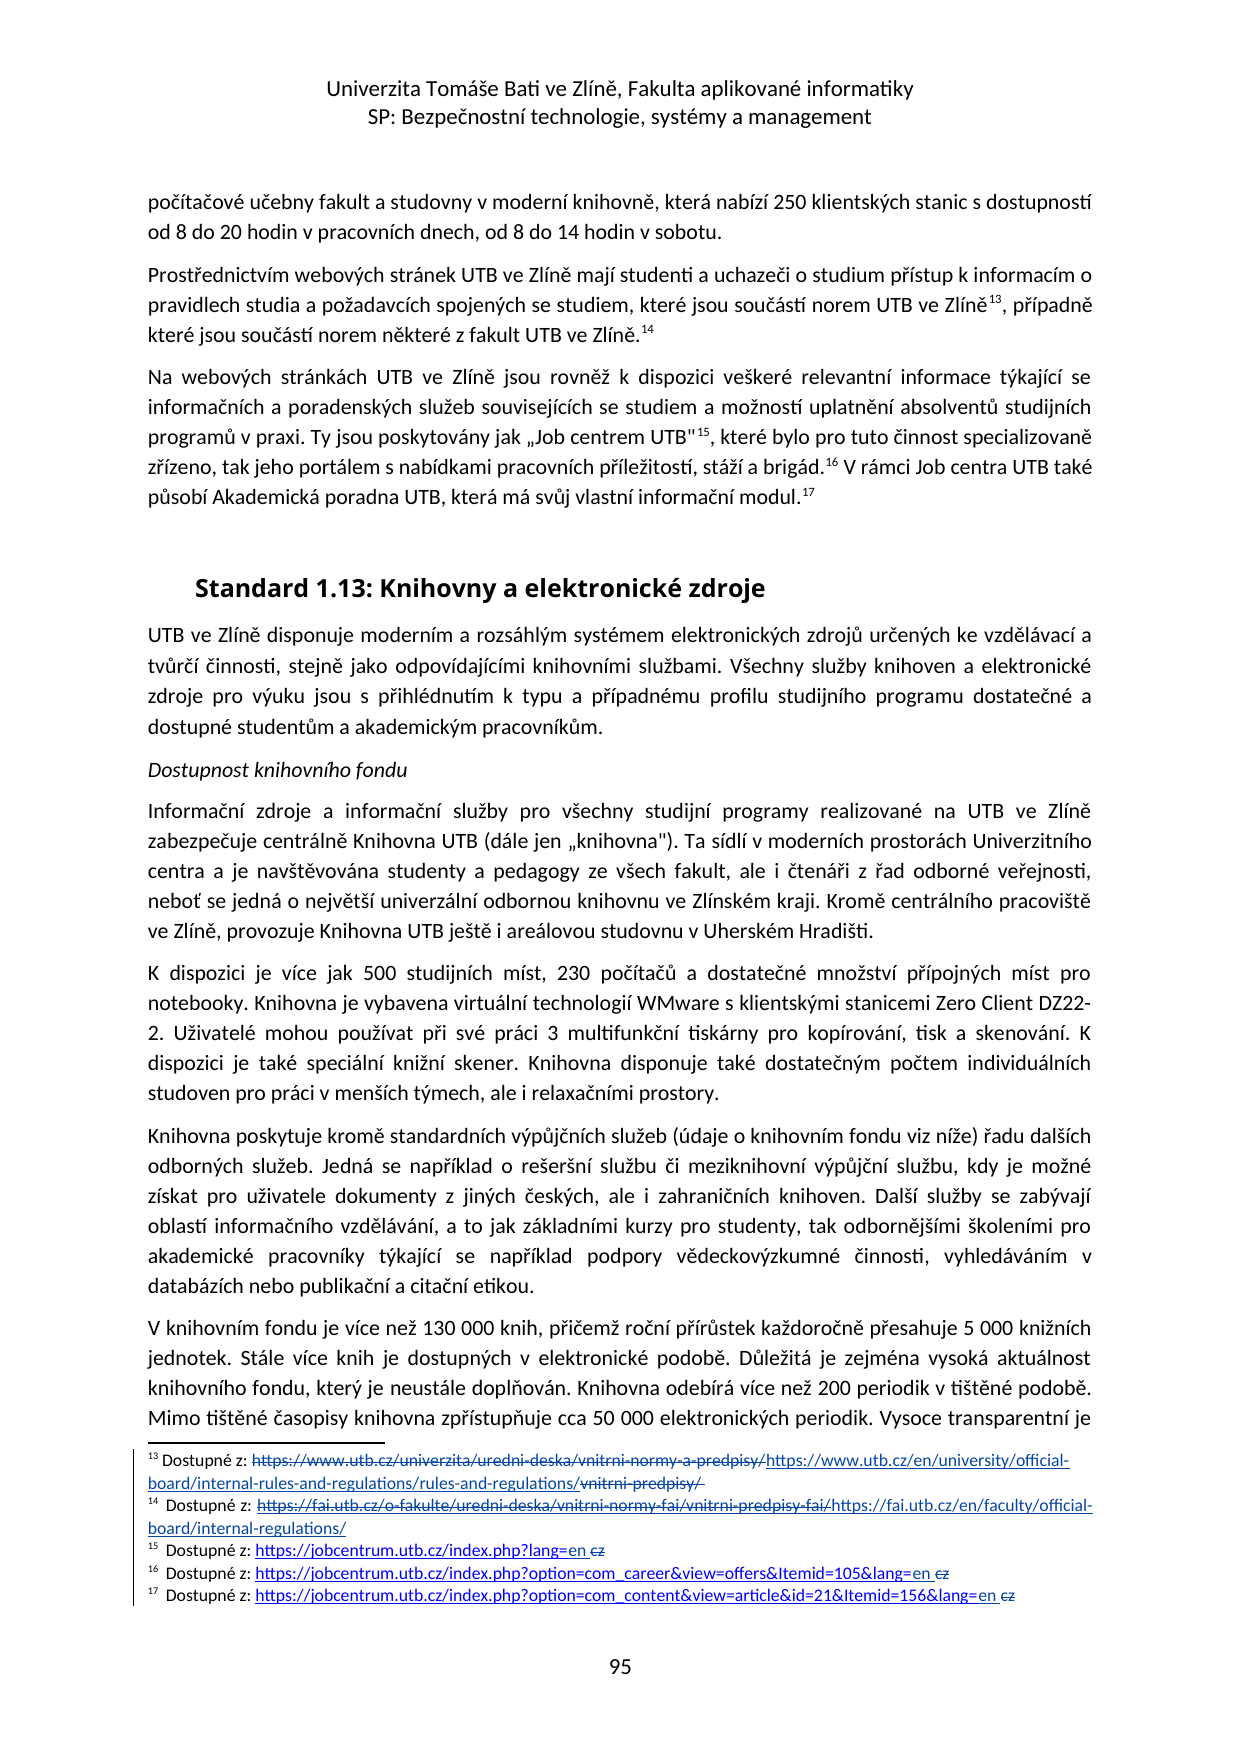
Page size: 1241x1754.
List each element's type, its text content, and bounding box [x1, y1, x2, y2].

text Informační zdroje a informační služby pro všechny studijní programy realizované na UTB ve Zlíně zabezpečuje centrálně Knihovna UTB (dále jen „knihovna"). Ta sídlí v moderních prostorách Univerzitního centra a je navštěvována studenty a pedagogy ze všech fakult, ale i čtenáři z řad odborné veřejnosti, neboť se jedná o největší univerzální odbornou knihovnu ve Zlínském kraji. Kromě centrálního pracoviště ve Zlíně, provozuje Knihovna UTB ještě i areálovou studovnu v Uherském Hradišti. [148, 794, 1093, 944]
text UTB ve Zlíně disponuje moderním a rozsáhlým systémem elektronických zdrojů určených ke vzdělávací a tvůrčí činnosti, stejně jako odpovídajícími knihovními službami. Všechny služby knihoven a elektronické zdroje pro výuku jsou s přihlédnutím k typu a případnému profilu studijního programu dostatečné a dostupné studentům a akademickým pracovníkům. [148, 618, 1093, 740]
text Dostupnost knihovního fondu [148, 760, 1093, 782]
text Prostřednictvím webových stránek UTB ve Zlíně mají studenti a uchazeči o studium přístup k informacím o pravidlech studia a požadavcích spojených se studiem, které jsou součástí norem UTB ve Zlíně, případně které jsou součástí norem některé z fakult UTB ve Zlíně. [148, 258, 1093, 348]
text K dispozici je více jak 500 studijních míst, 230 počítačů a dostatečné množství přípojných míst pro notebooky. Knihovna je vybavena virtuální technologií WMware s klientskými stanicemi Zero Client DZ22-2. Uživatelé mohou používat při své práci 3 multifunkční tiskárny pro kopírování, tisk a skenování. K dispozici je také speciální knižní skener. Knihovna disponuje také dostatečným počtem individuálních studoven pro práci v menších týmech, ale i relaxačními prostory. [148, 957, 1093, 1107]
text Na webových stránkách UTB ve Zlíně jsou rovněž k dispozici veškeré relevantní informace týkající se informačních a poradenských služeb souvisejících se studiem a možností uplatnění absolventů studijních programů v praxi. Ty jsou poskytovány jak „Job centrem UTB", které bylo pro tuto činnost specializovaně zřízeno, tak jeho portálem s nabídkami pracovních příležitostí, stáží a brigád. V rámci Job centra UTB také působí Akademická poradna UTB, která má svůj vlastní informační modul. [148, 361, 1093, 511]
text Knihovna poskytuje kromě standardních výpůjčních služeb (údaje o knihovním fondu viz níže) řadu dalších odborných služeb. Jedná se například o rešeršní službu či meziknihovní výpůjční službu, kdy je možné získat pro uživatele dokumenty z jiných českých, ale i zahraničních knihoven. Další služby se zabývají oblastí informačního vzdělávání, a to jak základními kurzy pro studenty, tak odbornějšími školeními pro akademické pracovníky týkající se například podpory vědeckovýzkumné činnosti, vyhledáváním v databázích nebo publikační a citační etikou. [148, 1119, 1093, 1299]
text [148, 186, 1093, 246]
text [148, 1312, 1093, 1432]
subtitle Standard 1.13: Knihovny a elektronické zdroje [195, 571, 1093, 605]
